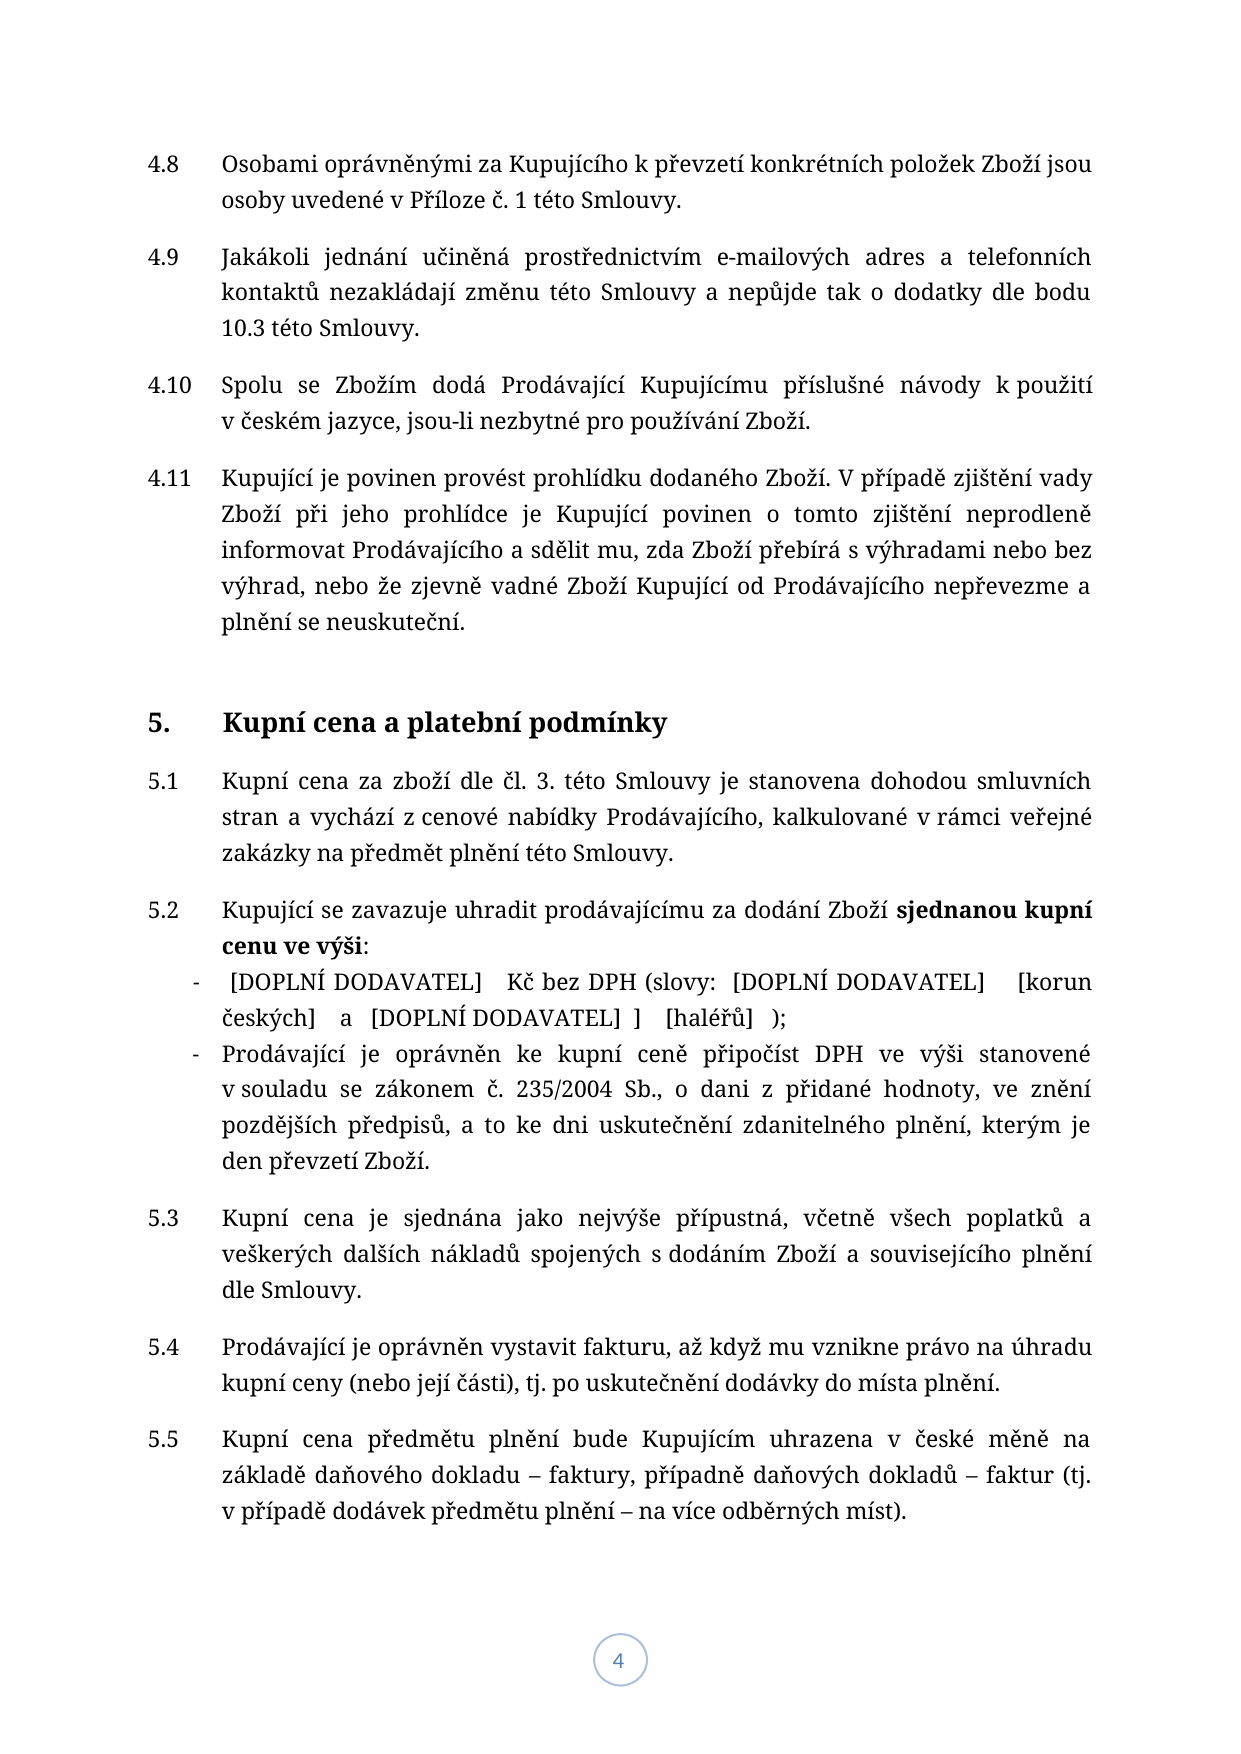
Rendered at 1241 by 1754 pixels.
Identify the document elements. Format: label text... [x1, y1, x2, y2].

list Kupující je povinen provést prohlídku dodaného Zboží. V případě zjištění vady Zboží při jeho prohlídce je Kupující povinen o tomto zjištění neprodleně informovat Prodávajícího a sdělit mu, zda Zboží přebírá s výhradami nebo bez výhrad, nebo že zjevně vadné Zboží Kupující od Prodávajícího nepřevezme a plnění se neuskuteční. [148, 462, 1092, 637]
list Kupující se zavazuje uhradit prodávajícímu za dodání Zboží sjednanou kupní cenu ve výši: [148, 894, 1092, 961]
list Kupní cena a platební podmínky [148, 704, 1092, 741]
list Jakákoli jednání učiněná prostřednictvím e-mailových adres a telefonních kontaktů nezakládají změnu této Smlouvy a nepůjde tak o dodatky dle bodu 10.3 této Smlouvy. [148, 240, 1092, 343]
list Spolu se Zbožím dodá Prodávající Kupujícímu příslušné návody k použití v českém jazyce, jsou-li nezbytné pro používání Zboží. [148, 369, 1092, 436]
list Osobami oprávněnými za Kupujícího k převzetí konkrétních položek Zboží jsou osoby uvedené v Příloze č. 1 této Smlouvy. [148, 148, 1092, 215]
list Kupní cena je sjednána jako nejvýše přípustná, včetně všech poplatků a veškerých dalších nákladů spojených s dodáním Zboží a souvisejícího plnění dle Smlouvy. [148, 1202, 1092, 1305]
list Kupní cena za zboží dle čl. 3. této Smlouvy je stanovena dohodou smluvních stran a vychází z cenové nabídky Prodávajícího, kalkulované v rámci veřejné zakázky na předmět plnění této Smlouvy. [148, 765, 1092, 868]
list [DOPLNÍ DODAVATEL] Kč bez DPH (slovy: [DOPLNÍ DODAVATEL] [korun českých] a [DOPLNÍ DODAVATEL] ] [haléřů] ); [193, 966, 1092, 1033]
list Kupní cena předmětu plnění bude Kupujícím uhrazena v české měně na základě daňového dokladu – faktury, případně daňových dokladů – faktur (tj. v případě dodávek předmětu plnění – na více odběrných míst). [148, 1423, 1092, 1527]
list Prodávající je oprávněn vystavit fakturu, až když mu vznikne právo na úhradu kupní ceny (nebo její části), tj. po uskutečnění dodávky do místa plnění. [148, 1331, 1092, 1398]
list Prodávající je oprávněn ke kupní ceně připočíst DPH ve výši stanovené v souladu se zákonem č. 235/2004 Sb., o dani z přidané hodnoty, ve znění pozdějších předpisů, a to ke dni uskutečnění zdanitelného plnění, kterým je den převzetí Zboží. [192, 1037, 1092, 1177]
